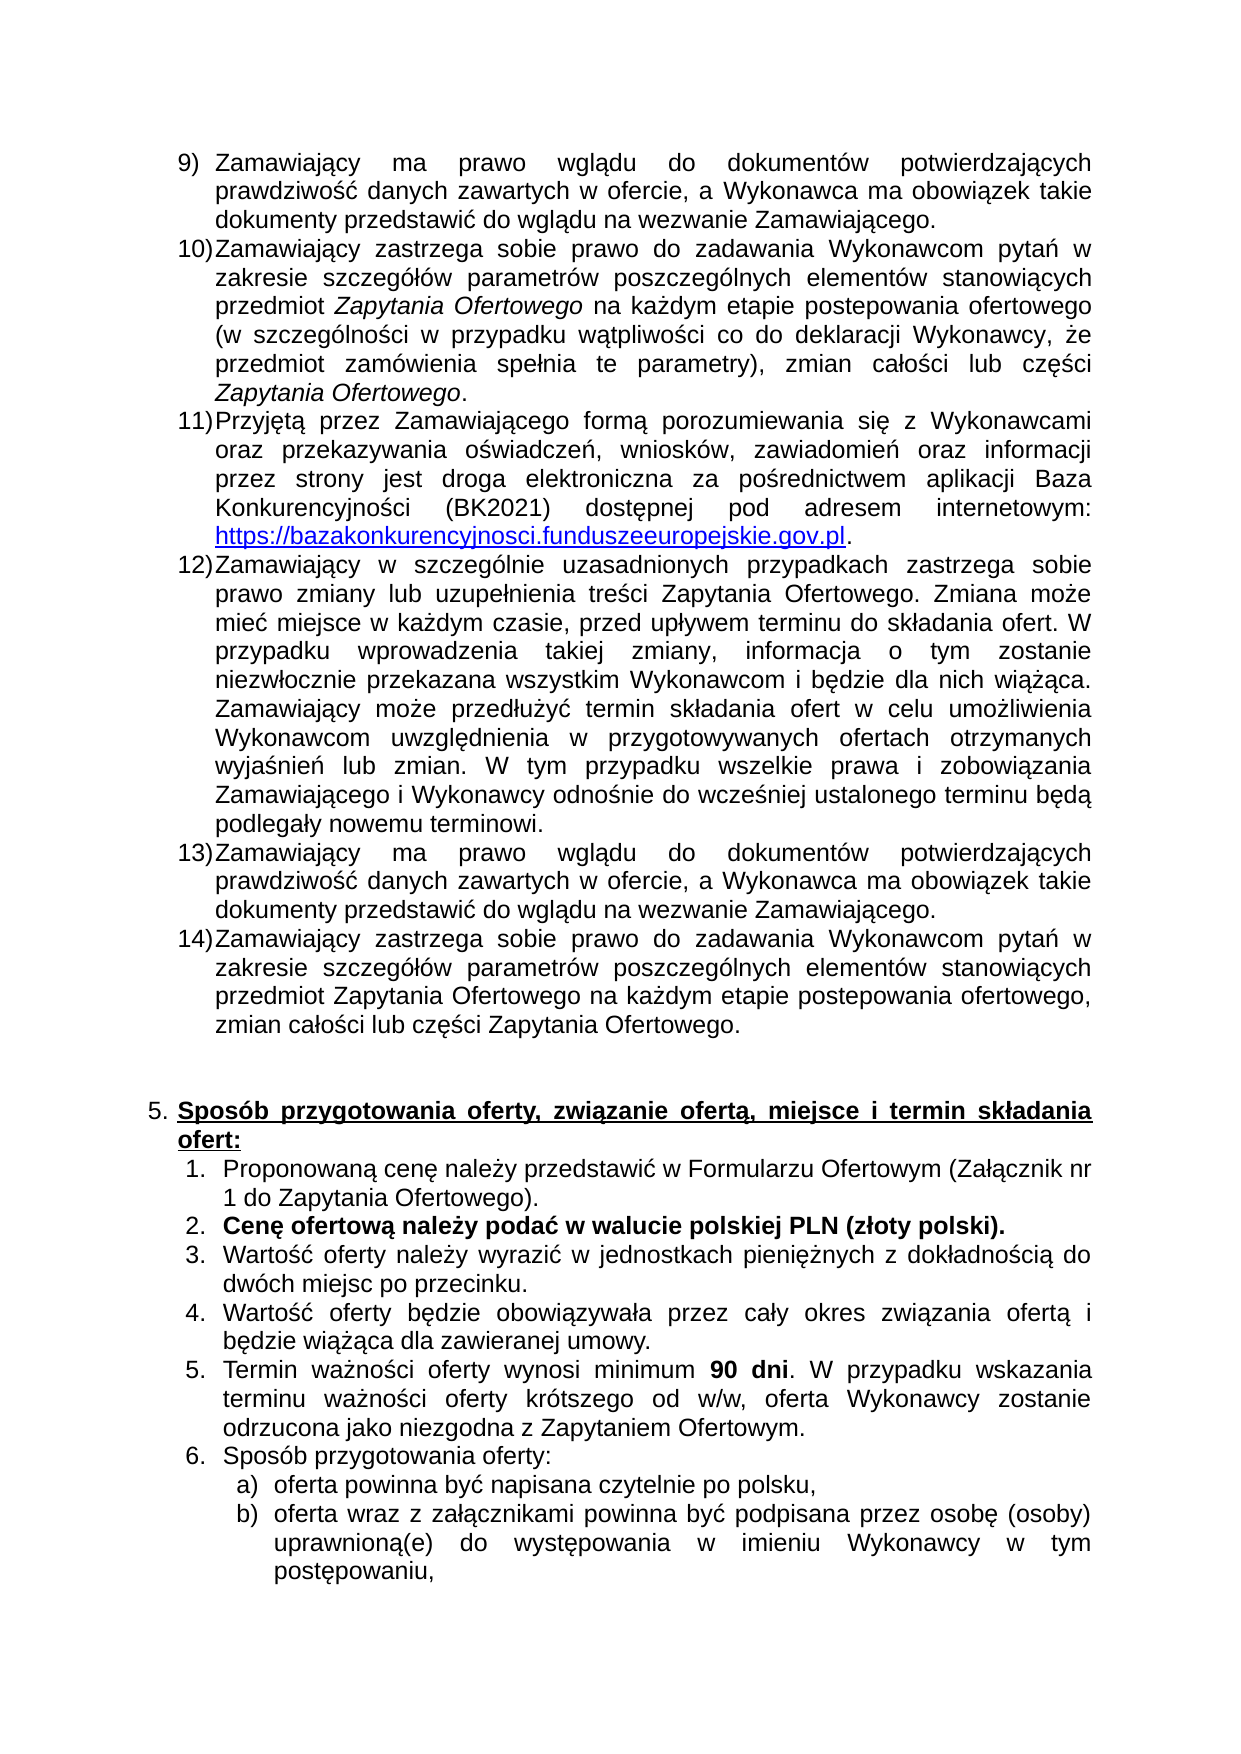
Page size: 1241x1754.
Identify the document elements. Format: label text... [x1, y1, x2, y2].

list Sposób przygotowania oferty, związanie ofertą, miejsce i termin składania ofert: [148, 1096, 1093, 1154]
list Proponowaną cenę należy przedstawić w Formularzu Ofertowym (Załącznik nr 1 do Zapytania Ofertowego). [185, 1154, 1093, 1211]
list Zamawiający ma prawo wglądu do dokumentów potwierdzających prawdziwość danych zawartych w ofercie, a Wykonawca ma obowiązek takie dokumenty przedstawić do wglądu na wezwanie Zamawiającego. [177, 838, 1093, 924]
list Sposób przygotowania oferty: [185, 1441, 1093, 1470]
list Zamawiający w szczególnie uzasadnionych przypadkach zastrzega sobie prawo zmiany lub uzupełnienia treści Zapytania Ofertowego. Zmiana może mieć miejsce w każdym czasie, przed upływem terminu do składania ofert. W przypadku wprowadzenia takiej zmiany, informacja o tym zostanie niezwłocznie przekazana wszystkim Wykonawcom i będzie dla nich wiążąca. Zamawiający może przedłużyć termin składania ofert w celu umożliwienia Wykonawcom uwzględnienia w przygotowywanych ofertach otrzymanych wyjaśnień lub zmian. W tym przypadku wszelkie prawa i zobowiązania Zamawiającego i Wykonawcy odnośnie do wcześniej ustalonego terminu będą podlegały nowemu terminowi. [177, 550, 1093, 838]
list Przyjętą przez Zamawiającego formą porozumiewania się z Wykonawcami oraz przekazywania oświadczeń, wniosków, zawiadomień oraz informacji przez strony jest droga elektroniczna za pośrednictwem aplikacji Baza Konkurencyjności (BK2021) dostępnej pod adresem internetowym: https://bazakonkurencyjnosci.funduszeeuropejskie.gov.pl. [177, 406, 1093, 550]
list Cenę ofertową należy podać w walucie polskiej PLN (złoty polski). [185, 1211, 1093, 1240]
list oferta powinna być napisana czytelnie po polsku, [236, 1470, 1093, 1499]
list Zamawiający zastrzega sobie prawo do zadawania Wykonawcom pytań w zakresie szczegółów parametrów poszczególnych elementów stanowiących przedmiot Zapytania Ofertowego na każdym etapie postepowania ofertowego (w szczególności w przypadku wątpliwości co do deklaracji Wykonawcy, że przedmiot zamówienia spełnia te parametry), zmian całości lub części Zapytania Ofertowego. [177, 234, 1093, 406]
list Wartość oferty należy wyrazić w jednostkach pieniężnych z dokładnością do dwóch miejsc po przecinku. [185, 1240, 1093, 1298]
list Zamawiający zastrzega sobie prawo do zadawania Wykonawcom pytań w zakresie szczegółów parametrów poszczególnych elementów stanowiących przedmiot Zapytania Ofertowego na każdym etapie postepowania ofertowego, zmian całości lub części Zapytania Ofertowego. [177, 924, 1093, 1039]
list Wartość oferty będzie obowiązywała przez cały okres związania ofertą i będzie wiążąca dla zawieranej umowy. [185, 1298, 1093, 1355]
list oferta wraz z załącznikami powinna być podpisana przez osobę (osoby) uprawnioną(e) do występowania w imieniu Wykonawcy w tym postępowaniu, [236, 1499, 1093, 1585]
list Termin ważności oferty wynosi minimum 90 dni. W przypadku wskazania terminu ważności oferty krótszego od w/w, oferta Wykonawcy zostanie odrzucona jako niezgodna z Zapytaniem Ofertowym. [185, 1355, 1093, 1441]
list Zamawiający ma prawo wglądu do dokumentów potwierdzających prawdziwość danych zawartych w ofercie, a Wykonawca ma obowiązek takie dokumenty przedstawić do wglądu na wezwanie Zamawiającego. [177, 148, 1093, 234]
